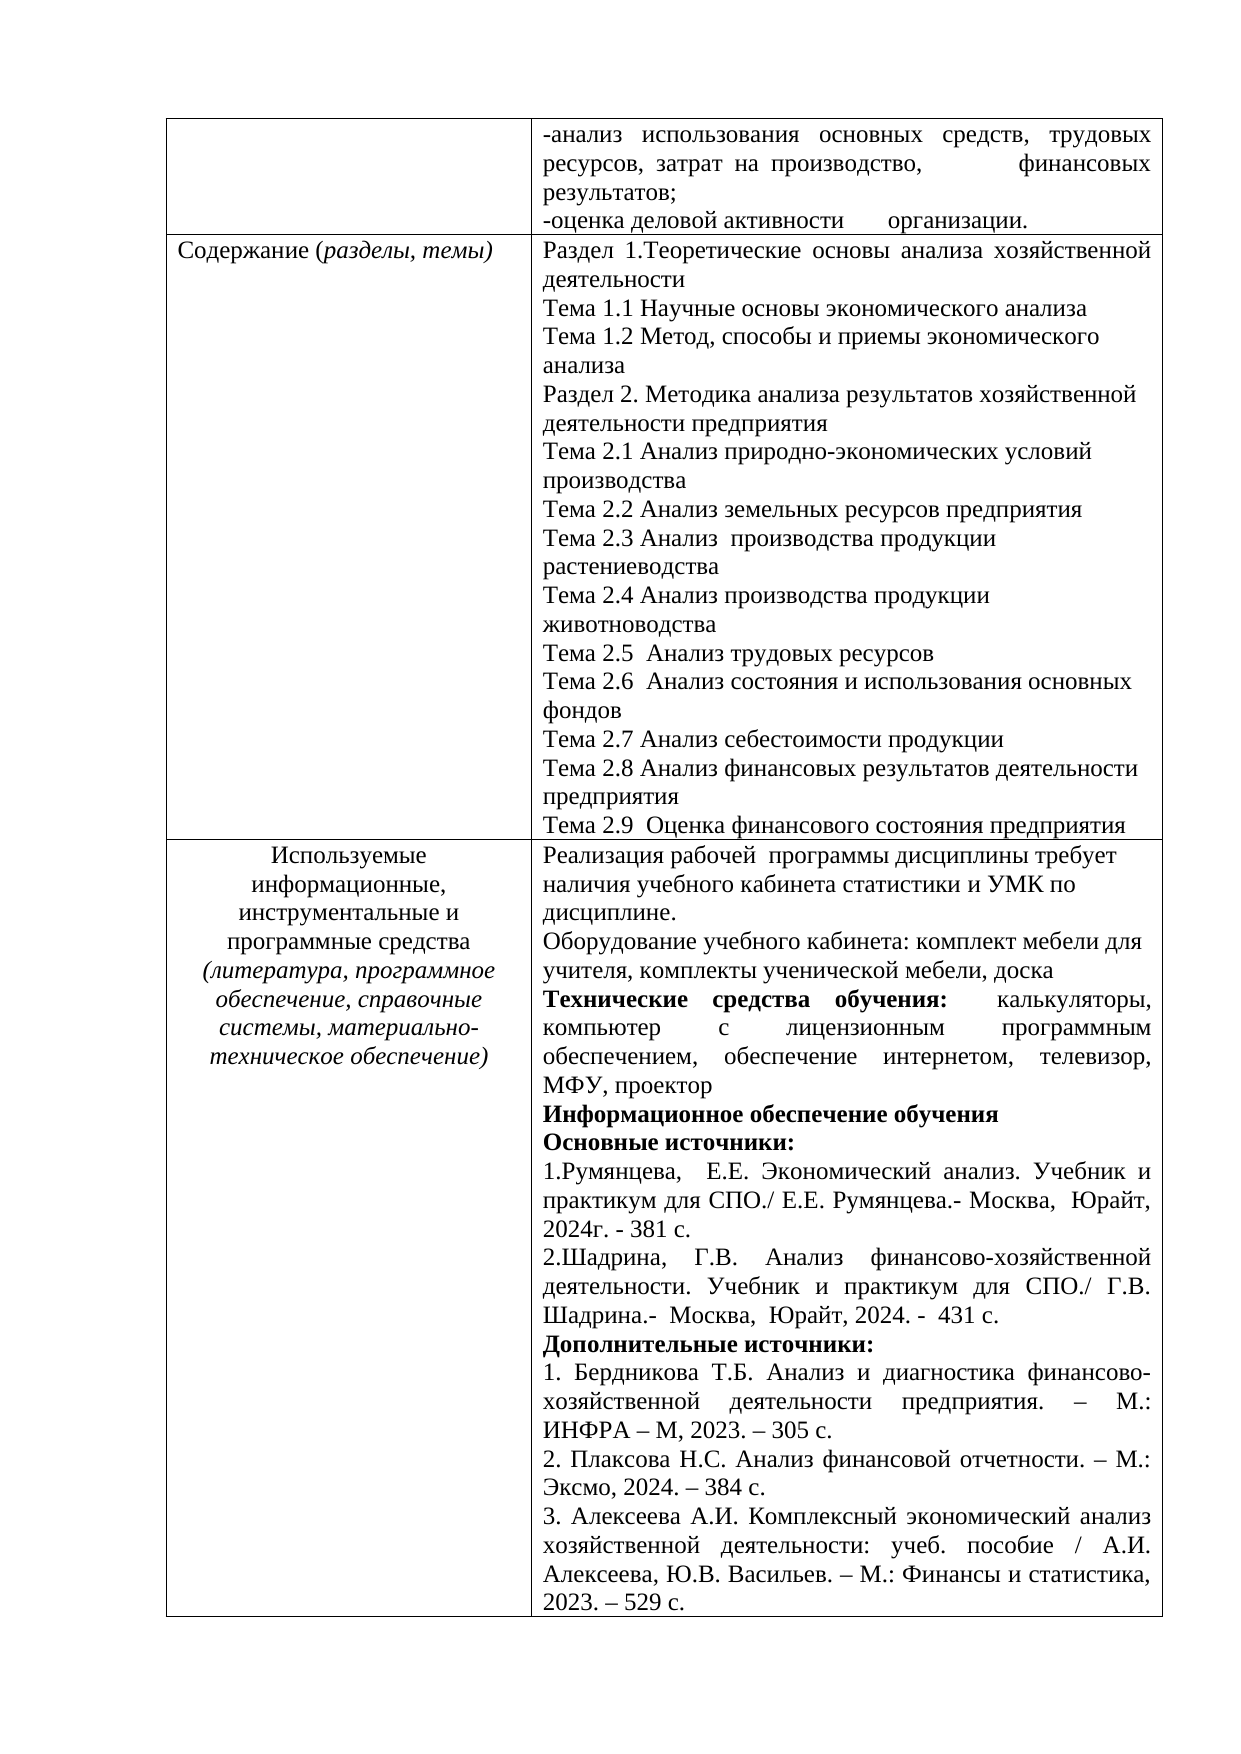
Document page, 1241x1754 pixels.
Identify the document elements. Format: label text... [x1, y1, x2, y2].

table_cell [167, 119, 531, 234]
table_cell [167, 840, 531, 1616]
table_cell Раздел 1.Теоретические основы анализа хозяйственной деятельности Тема 1.1 Научные основы экономического анализа Тема 1.2 Метод, способы и приемы экономического анализа Раздел 2. Методика анализа результатов хозяйственной деятельности предприятия Тема 2.1 Анализ природно-экономических условий производства Тема 2.2 Анализ земельных ресурсов предприятия Тема 2.3 Анализ производства продукции растениеводства Тема 2.4 Анализ производства продукции животноводства Тема 2.5 Анализ трудовых ресурсов Тема 2.6 Анализ состояния и использования основных фондов Тема 2.7 Анализ себестоимости продукции Тема 2.8 Анализ финансовых результатов деятельности предприятия Тема 2.9 Оценка финансового состояния предприятия [532, 235, 1162, 839]
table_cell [532, 840, 1162, 1616]
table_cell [532, 119, 1162, 234]
table_cell Содержание (разделы, темы) [167, 235, 531, 839]
